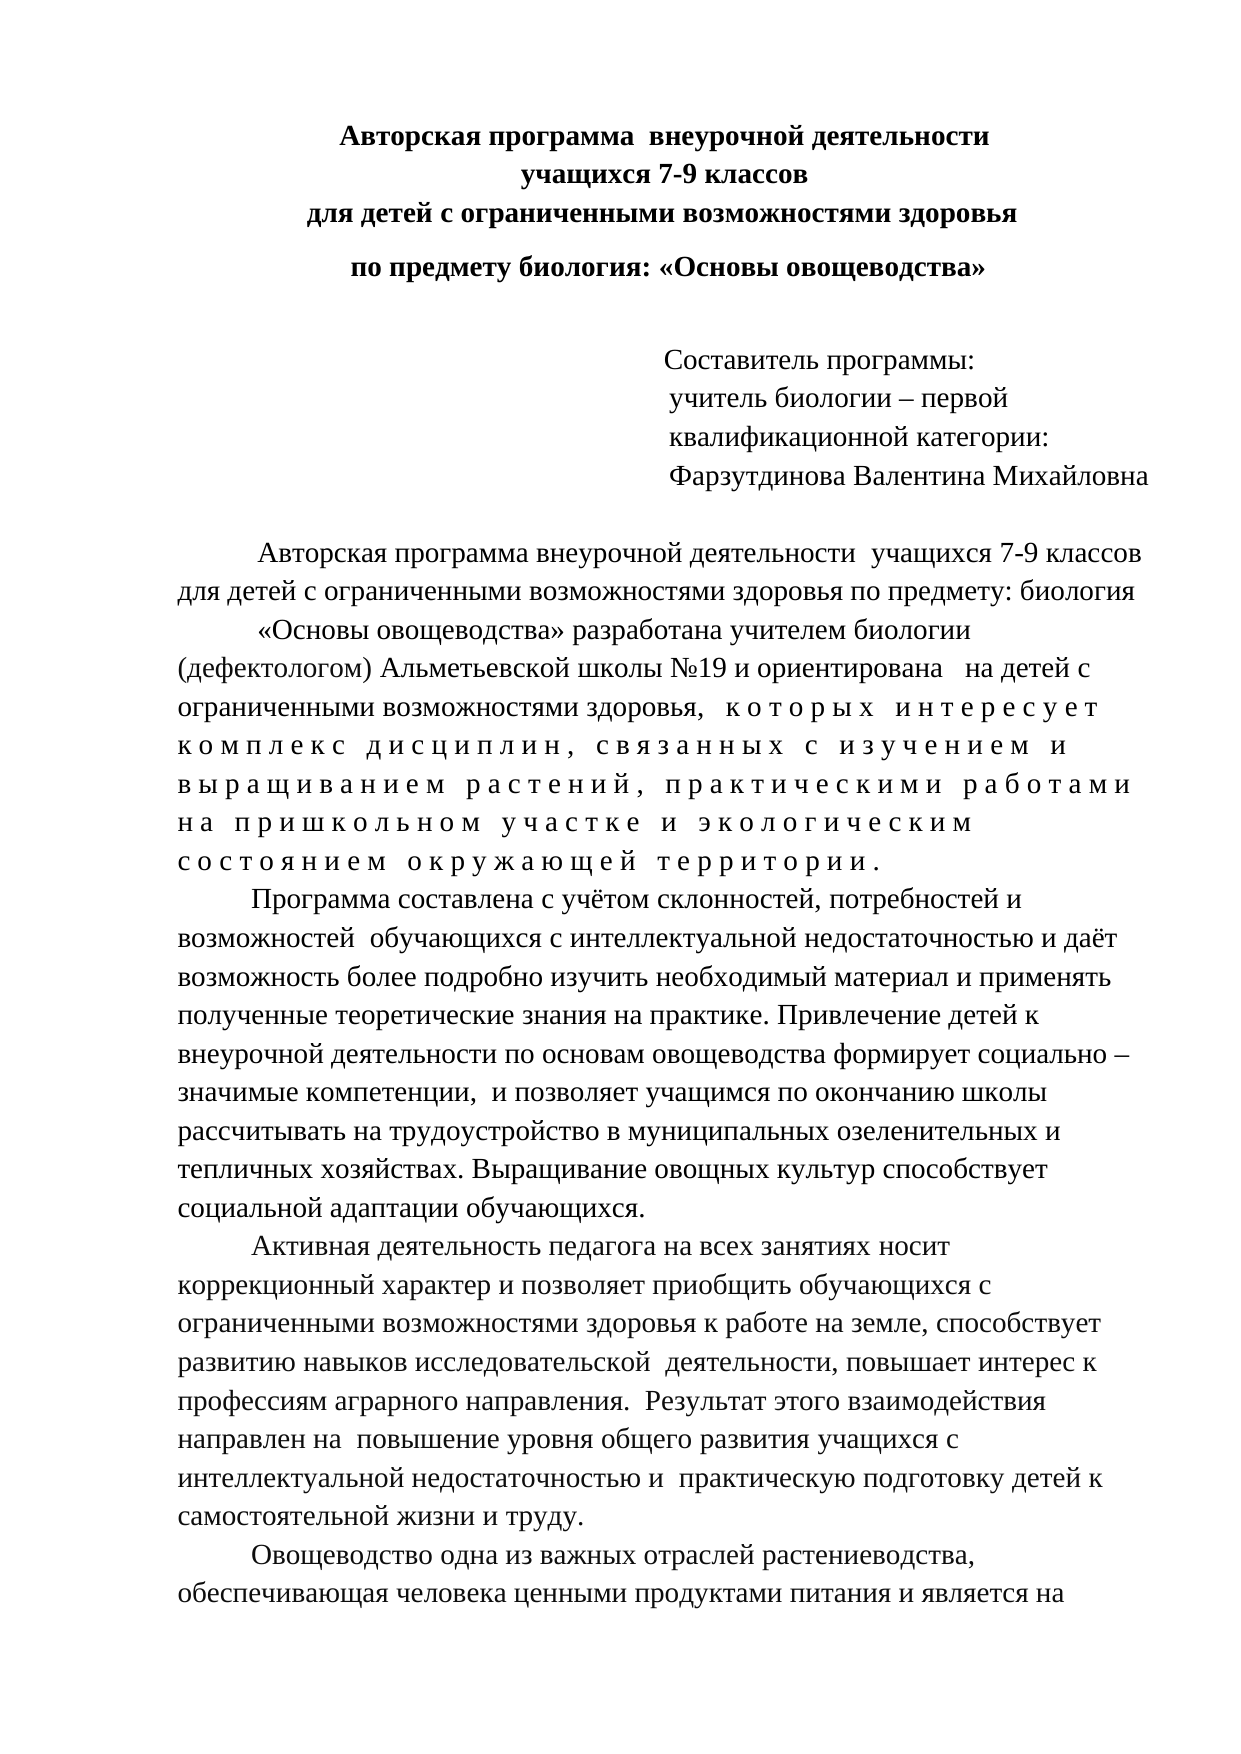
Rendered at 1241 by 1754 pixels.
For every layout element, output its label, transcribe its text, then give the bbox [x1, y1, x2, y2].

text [177, 1537, 1152, 1609]
text для детей с ограниченными возможностями здоровья [177, 195, 1152, 229]
text «Основы овощеводства» разработана учителем биологии (дефектологом) Альметьевской школы №19 и ориентирована на детей с ограниченными возможностями здоровья, которых интересует комплекс дисциплин, связанных с изучением и выращиванием растений, практическими работами на пришкольном участке и экологическим состоянием окружающей территории. [177, 612, 1152, 877]
text Составитель программы: [618, 342, 1152, 376]
text Фарзутдинова Валентина Михайловна [552, 458, 1152, 491]
text Авторская программа внеурочной деятельности учащихся 7-9 классов для детей с ограниченными возможностями здоровья по предмету: биология [177, 535, 1152, 607]
subtitle Авторская программа внеурочной деятельности [177, 118, 1152, 152]
text квалификационной категории: [477, 419, 1152, 453]
text Активная деятельность педагога на всех занятиях носит коррекционный характер и позволяет приобщить обучающихся с ограниченными возможностями здоровья к работе на земле, способствует развитию навыков исследовательской деятельности, повышает интерес к профессиям аграрного направления. Результат этого взаимодействия направлен на повышение уровня общего развития учащихся с интеллектуальной недостаточностью и практическую подготовку детей к самостоятельной жизни и труду. [177, 1228, 1152, 1532]
subtitle учащихся 7-9 классов [177, 157, 1152, 190]
text учитель биологии – первой [477, 381, 1152, 414]
text Программа составлена с учётом склонностей, потребностей и возможностей обучающихся с интеллектуальной недостаточностью и даёт возможность более подробно изучить необходимый материал и применять полученные теоретические знания на практике. Привлечение детей к внеурочной деятельности по основам овощеводства формирует социально – значимые компетенции, и позволяет учащимся по окончанию школы рассчитывать на трудоустройство в муниципальных озеленительных и тепличных хозяйствах. Выращивание овощных культур способствует социальной адаптации обучающихся. [177, 882, 1152, 1223]
text по предмету биология: «Основы овощеводства» [177, 249, 1152, 283]
